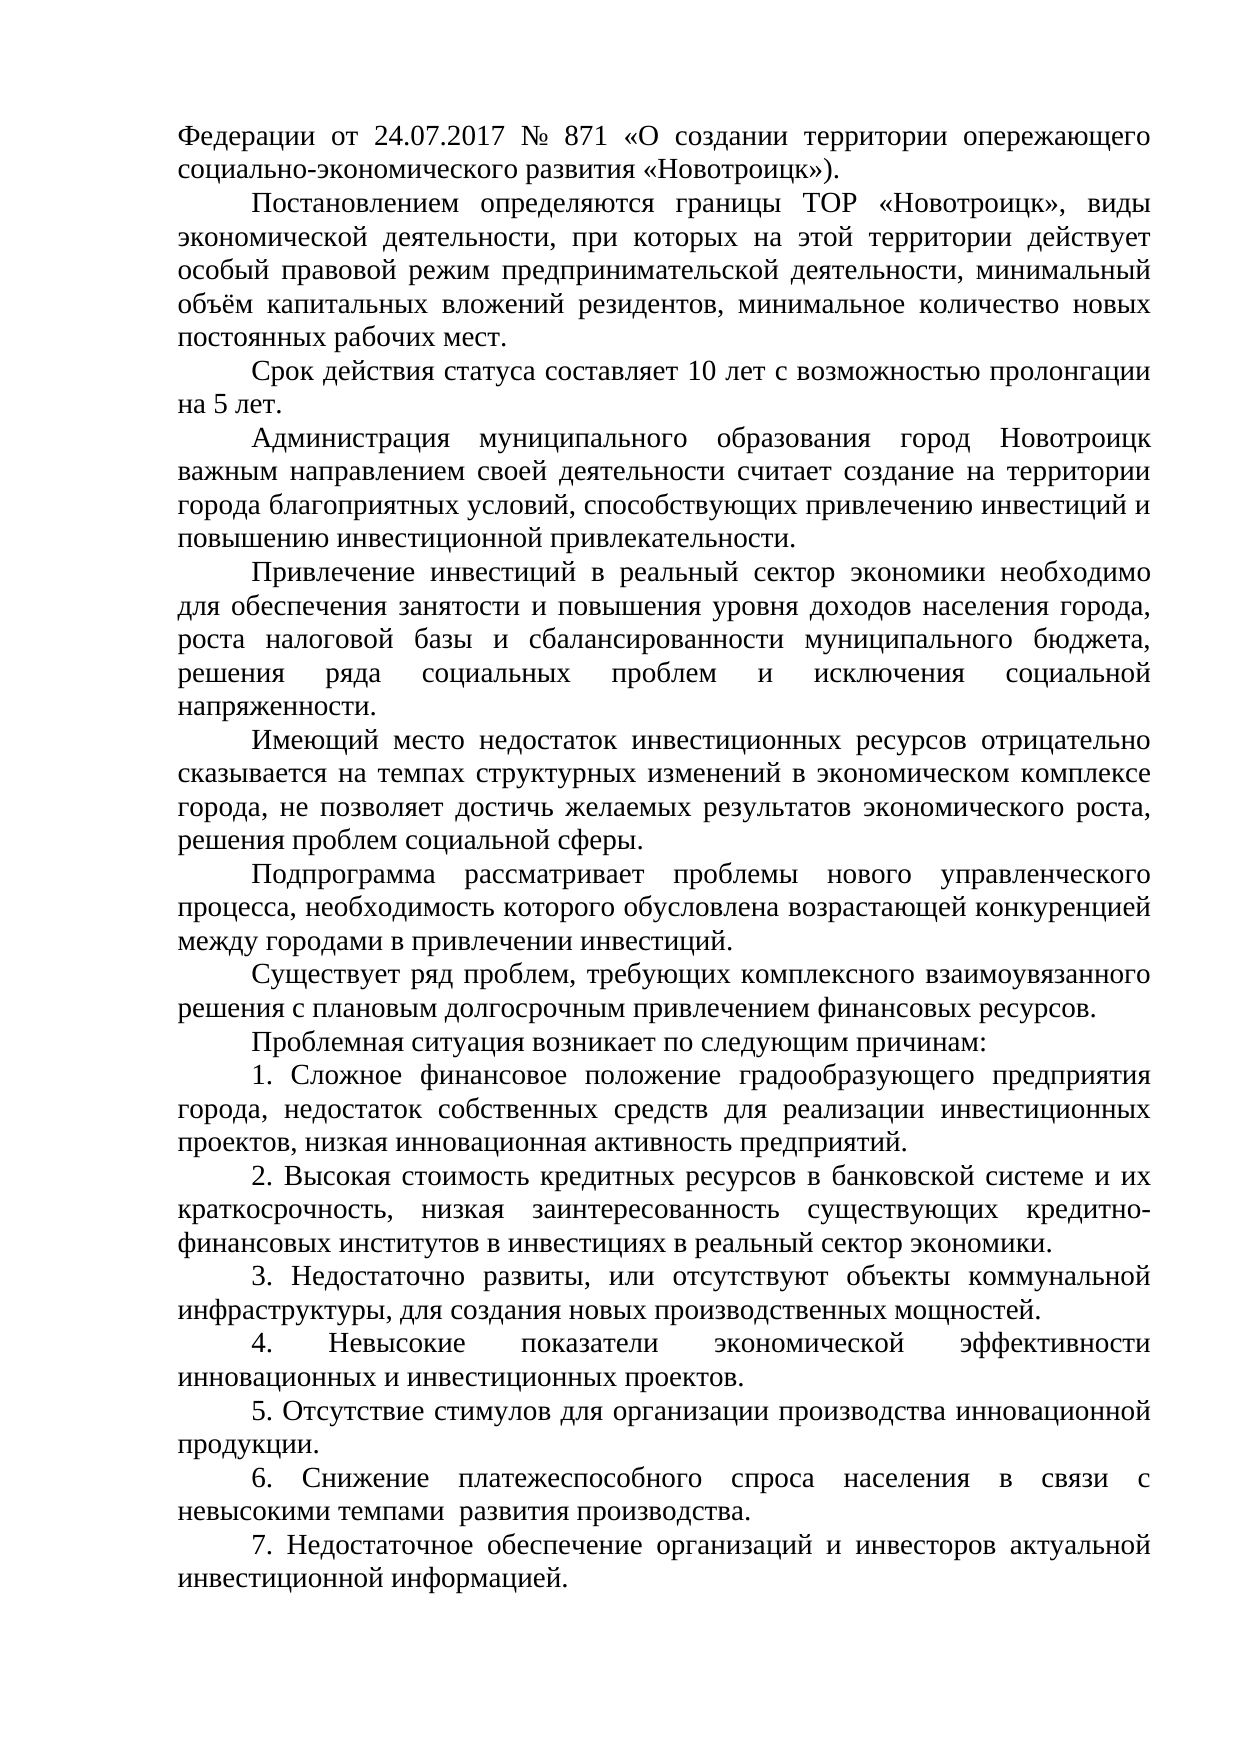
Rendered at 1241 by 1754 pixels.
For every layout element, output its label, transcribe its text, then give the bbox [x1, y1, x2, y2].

text 2. Высокая стоимость кредитных ресурсов в банковской системе и их краткосрочность, низкая заинтересованность существующих кредитно-финансовых институтов в инвестициях в реальный сектор экономики. [177, 1158, 1152, 1258]
text 4. Невысокие показатели экономической эффективности инновационных и инвестиционных проектов. [177, 1326, 1152, 1393]
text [177, 118, 1152, 185]
text Постановлением определяются границы ТОР «Новотроицк», виды экономической деятельности, при которых на этой территории действует особый правовой режим предпринимательской деятельности, минимальный объём капитальных вложений резидентов, минимальное количество новых постоянных рабочих мест. [177, 185, 1152, 353]
text Администрация муниципального образования город Новотроицк важным направлением своей деятельности считает создание на территории города благоприятных условий, способствующих привлечению инвестиций и повышению инвестиционной привлекательности. [177, 420, 1152, 554]
text Имеющий место недостаток инвестиционных ресурсов отрицательно сказывается на темпах структурных изменений в экономическом комплексе города, не позволяет достичь желаемых результатов экономического роста, решения проблем социальной сферы. [177, 722, 1152, 856]
text 3. Недостаточно развиты, или отсутствуют объекты коммунальной инфраструктуры, для создания новых производственных мощностей. [177, 1258, 1152, 1326]
text 6. Снижение платежеспособного спроса населения в связи с невысокими темпами развития производства. [177, 1460, 1152, 1527]
text Срок действия статуса составляет 10 лет с возможностью пролонгации на 5 лет. [177, 353, 1152, 420]
text 7. Недостаточное обеспечение организаций и инвесторов актуальной инвестиционной информацией. [177, 1527, 1152, 1594]
text Проблемная ситуация возникает по следующим причинам: [177, 1024, 1152, 1057]
text 1. Сложное финансовое положение градообразующего предприятия города, недостаток собственных средств для реализации инвестиционных проектов, низкая инновационная активность предприятий. [177, 1057, 1152, 1158]
text 5. Отсутствие стимулов для организации производства инновационной продукции. [177, 1393, 1152, 1460]
text Привлечение инвестиций в реальный сектор экономики необходимо для обеспечения занятости и повышения уровня доходов населения города, роста налоговой базы и сбалансированности муниципального бюджета, решения ряда социальных проблем и исключения социальной напряженности. [177, 554, 1152, 722]
text Подпрограмма рассматривает проблемы нового управленческого процесса, необходимость которого обусловлена возрастающей конкуренцией между городами в привлечении инвестиций. [177, 856, 1152, 957]
text Существует ряд проблем, требующих комплексного взаимоувязанного решения с плановым долгосрочным привлечением финансовых ресурсов. [177, 957, 1152, 1024]
